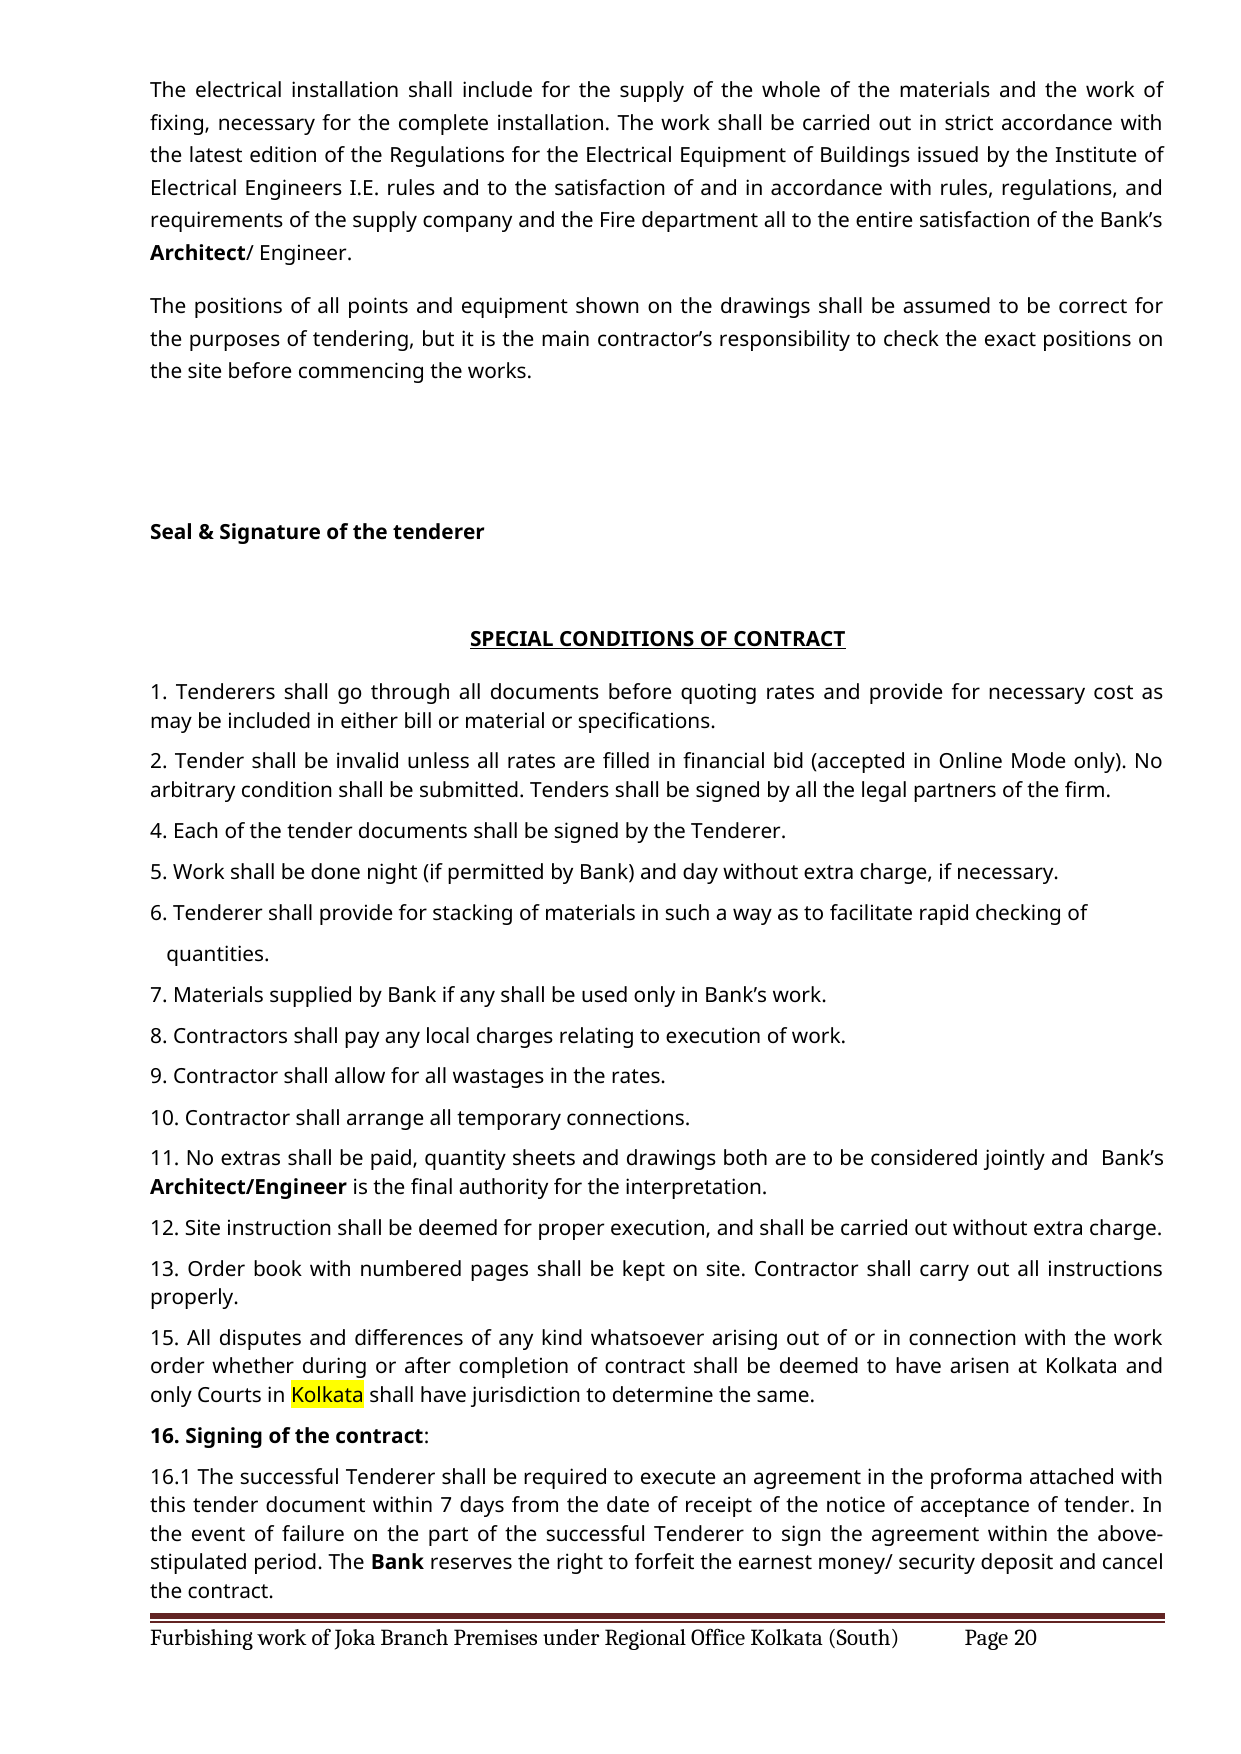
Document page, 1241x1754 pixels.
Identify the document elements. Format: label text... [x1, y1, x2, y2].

text 9. Contractor shall allow for all wastages in the rates. [150, 1062, 1165, 1090]
text 6. Tenderer shall provide for stacking of materials in such a way as to facilitate rapid checking of [150, 898, 1165, 926]
text 2. Tender shall be invalid unless all rates are filled in financial bid (accepted in Online Mode only). No arbitrary condition shall be submitted. Tenders shall be signed by all the legal partners of the firm. [150, 747, 1165, 803]
text 10. Contractor shall arrange all temporary connections. [150, 1103, 1165, 1131]
text 11. No extras shall be paid, quantity sheets and drawings both are to be considered jointly and Bank’s Architect/Engineer is the final authority for the interpretation. [150, 1143, 1165, 1200]
text 15. All disputes and differences of any kind whatsoever arising out of or in connection with the work order whether during or after completion of contract shall be deemed to have arisen at Kolkata and only Courts in Kolkata shall have jurisdiction to determine the same. [150, 1323, 1165, 1408]
text 4. Each of the tender documents shall be signed by the Tenderer. [150, 816, 1165, 844]
text 8. Contractors shall pay any local charges relating to execution of work. [150, 1021, 1165, 1049]
text 7. Materials supplied by Bank if any shall be used only in Bank’s work. [150, 980, 1165, 1008]
text Seal & Signature of the tenderer [150, 517, 1165, 545]
text 16. Signing of the contract: [150, 1421, 1165, 1449]
text 1. Tenderers shall go through all documents before quoting rates and provide for necessary cost as may be included in either bill or material or specifications. [150, 677, 1165, 734]
text quantities. [150, 939, 1165, 967]
text 16.1 The successful Tenderer shall be required to execute an agreement in the proforma attached with this tender document within 7 days from the date of receipt of the notice of acceptance of tender. In the event of failure on the part of the successful Tenderer to sign the agreement within the above-stipulated period. The Bank reserves the right to forfeit the earnest money/ security deposit and cancel the contract. [150, 1462, 1165, 1604]
text The positions of all points and equipment shown on the drawings shall be assumed to be correct for the purposes of tendering, but it is the main contractor’s responsibility to check the exact positions on the site before commencing the works. [150, 291, 1165, 385]
text SPECIAL CONDITIONS OF CONTRACT [150, 624, 1165, 652]
text 12. Site instruction shall be deemed for proper execution, and shall be carried out without extra charge. [150, 1213, 1165, 1241]
text The electrical installation shall include for the supply of the whole of the materials and the work of fixing, necessary for the complete installation. The work shall be carried out in strict accordance with the latest edition of the Regulations for the Electrical Equipment of Buildings issued by the Institute of Electrical Engineers I.E. rules and to the satisfaction of and in accordance with rules, regulations, and requirements of the supply company and the Fire department all to the entire satisfaction of the Bank’s Architect/ Engineer. [150, 75, 1165, 266]
text 5. Work shall be done night (if permitted by Bank) and day without extra charge, if necessary. [150, 857, 1165, 885]
text 13. Order book with numbered pages shall be kept on site. Contractor shall carry out all instructions properly. [150, 1254, 1165, 1311]
